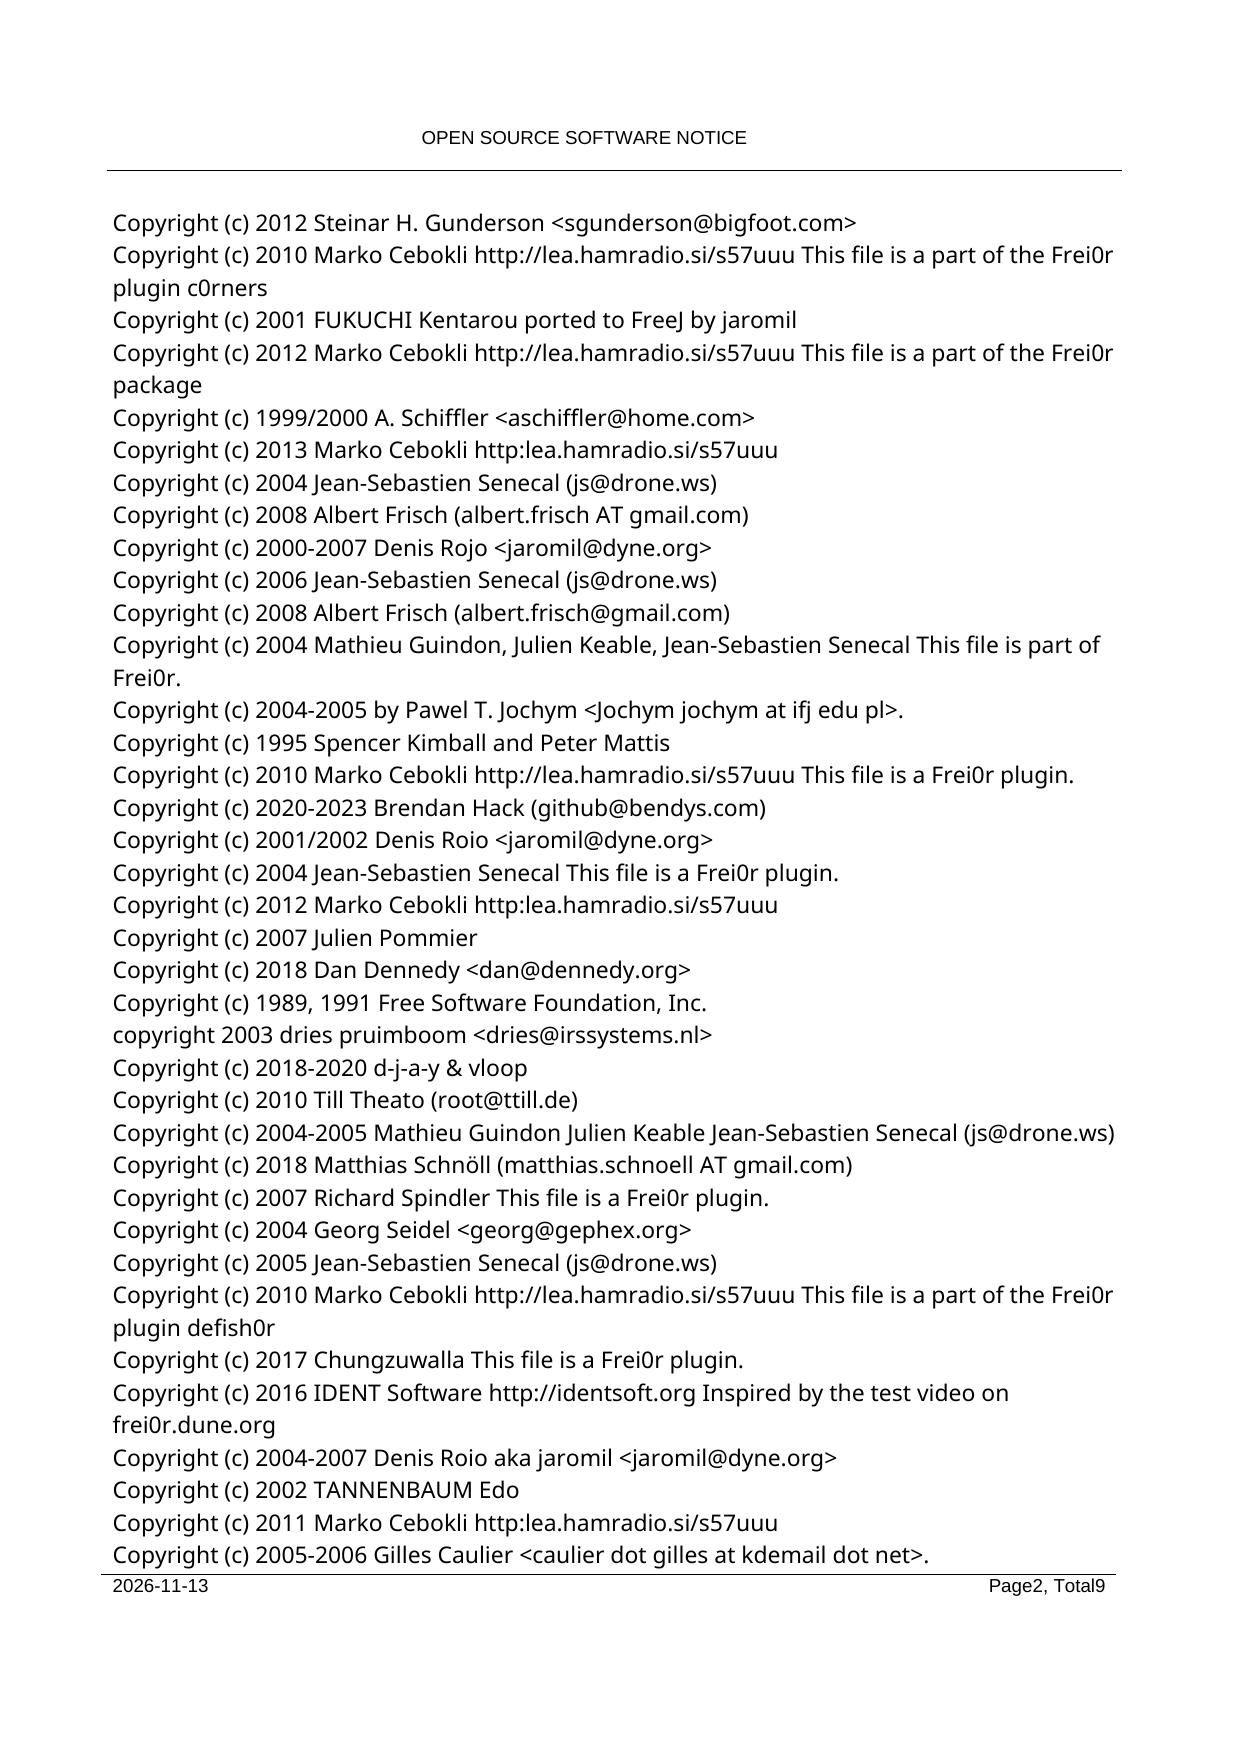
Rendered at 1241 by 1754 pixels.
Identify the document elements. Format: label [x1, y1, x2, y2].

text [112, 206, 1128, 1571]
